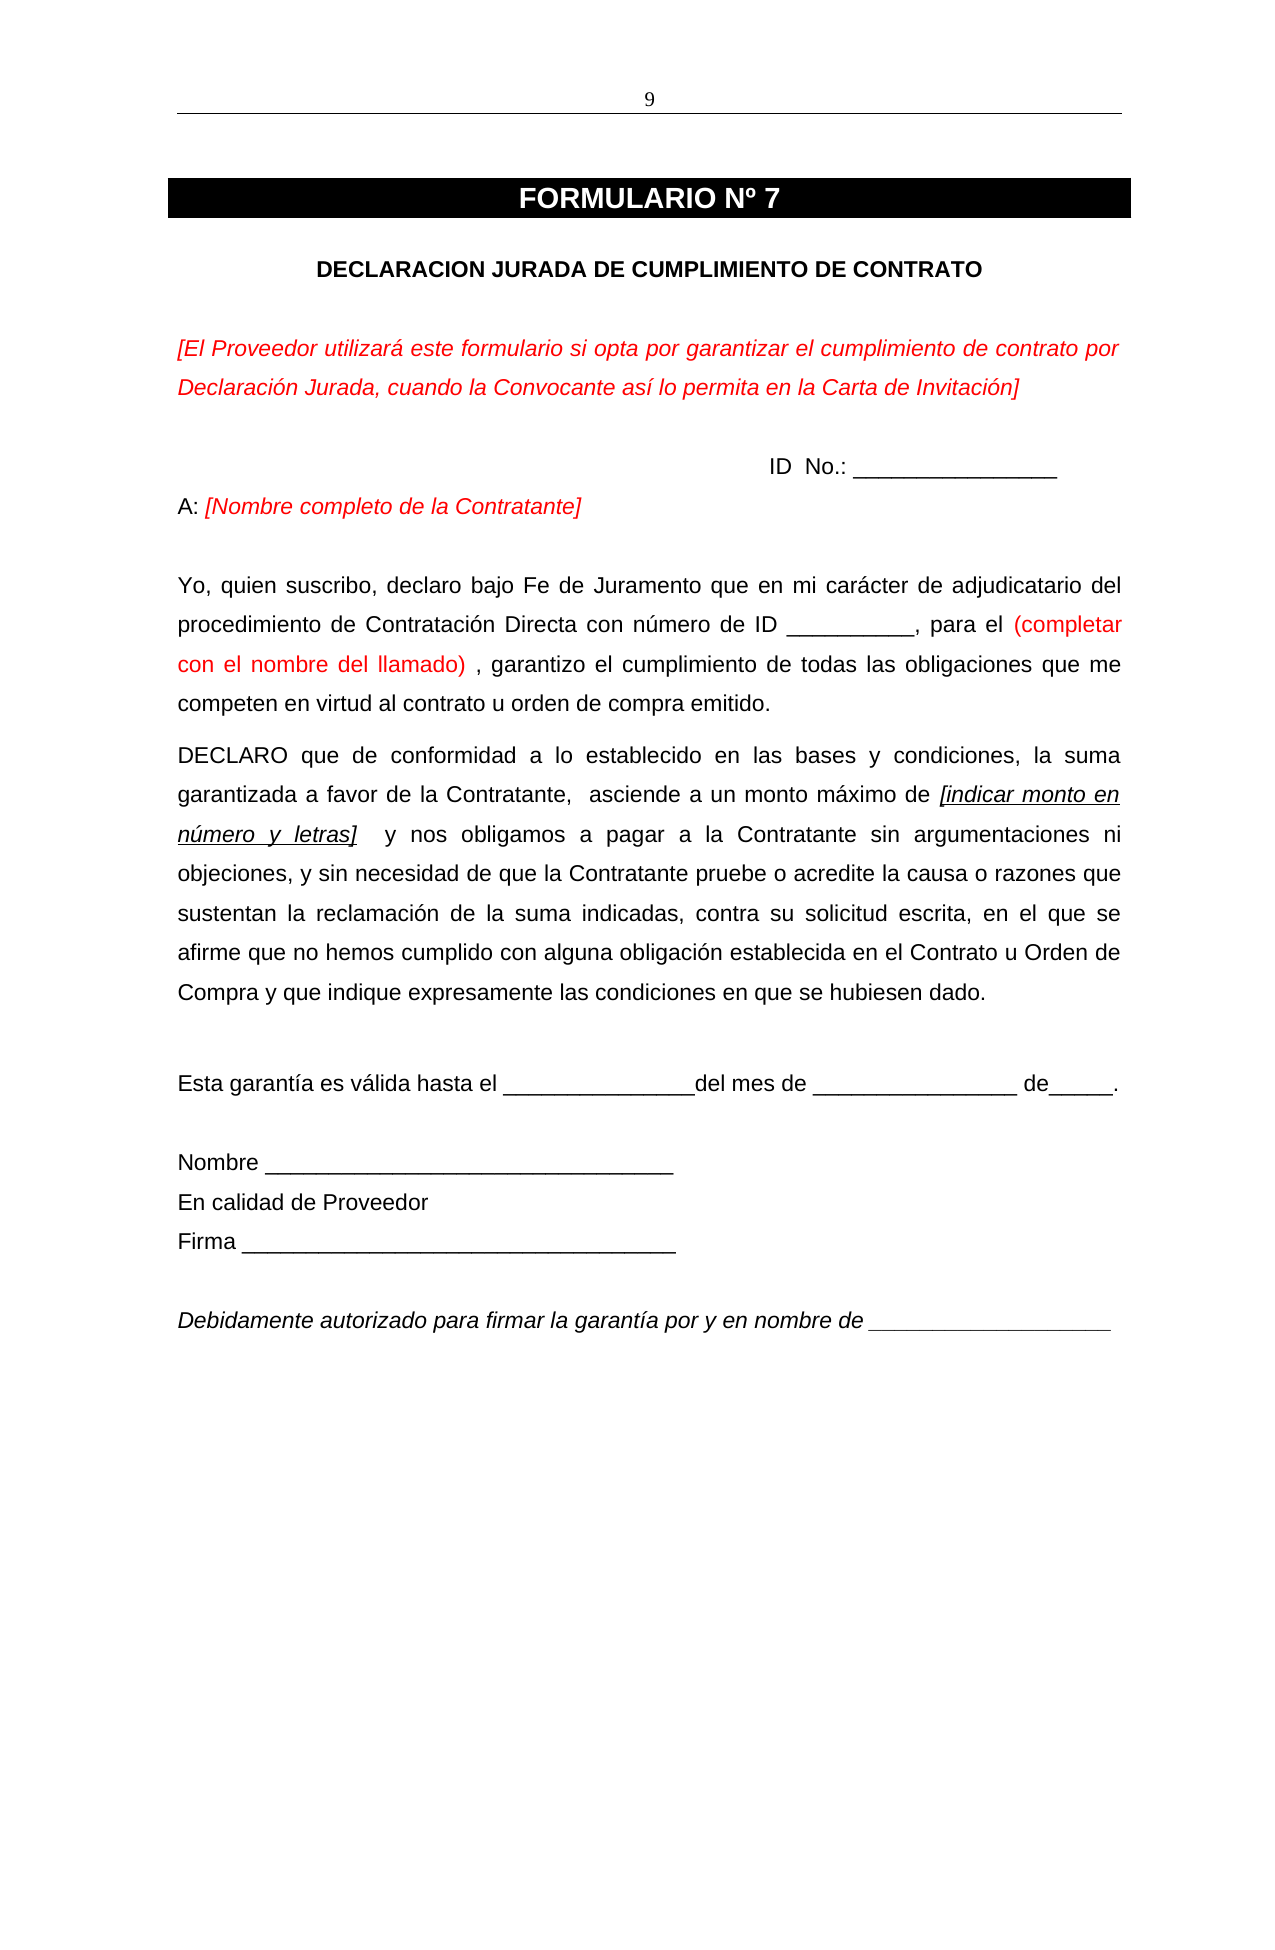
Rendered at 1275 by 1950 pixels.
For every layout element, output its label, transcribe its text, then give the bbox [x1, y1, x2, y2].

text Debidamente autorizado para firmar la garantía por y en nombre de ___________________ [177, 1307, 1122, 1333]
text [El Proveedor utilizará este formulario si opta por garantizar el cumplimiento de contrato por Declaración Jurada, cuando la Convocante así lo permita en la Carta de Invitación] [177, 335, 1122, 401]
text A: [Nombre completo de la Contratante] [177, 493, 1122, 519]
text FORMULARIO Nº 7 [169, 179, 1130, 217]
text Yo, quien suscribo, declaro bajo Fe de Juramento que en mi carácter de adjudicatario del procedimiento de Contratación Directa con número de ID __________, para el (completar con el nombre del llamado) , garantizo el cumplimiento de todas las obligaciones que me competen en virtud al contrato u orden de compra emitido. [177, 572, 1122, 716]
text En calidad de Proveedor [177, 1189, 1122, 1215]
text DECLARO que de conformidad a lo establecido en las bases y condiciones, la suma garantizada a favor de la Contratante, asciende a un monto máximo de [indicar monto en número y letras] y nos obligamos a pagar a la Contratante sin argumentaciones ni objeciones, y sin necesidad de que la Contratante pruebe o acredite la causa o razones que sustentan la reclamación de la suma indicadas, contra su solicitud escrita, en el que se afirme que no hemos cumplido con alguna obligación establecida en el Contrato u Orden de Compra y que indique expresamente las condiciones en que se hubiesen dado. [177, 742, 1122, 1005]
text Esta garantía es válida hasta el _______________del mes de ________________ de_____. [177, 1070, 1122, 1097]
text ID No.: ________________ [177, 453, 1122, 479]
text Firma __________________________________ [177, 1228, 1122, 1254]
text DECLARACION JURADA DE CUMPLIMIENTO DE CONTRATO [177, 256, 1122, 282]
text Nombre ________________________________ [177, 1149, 1122, 1176]
